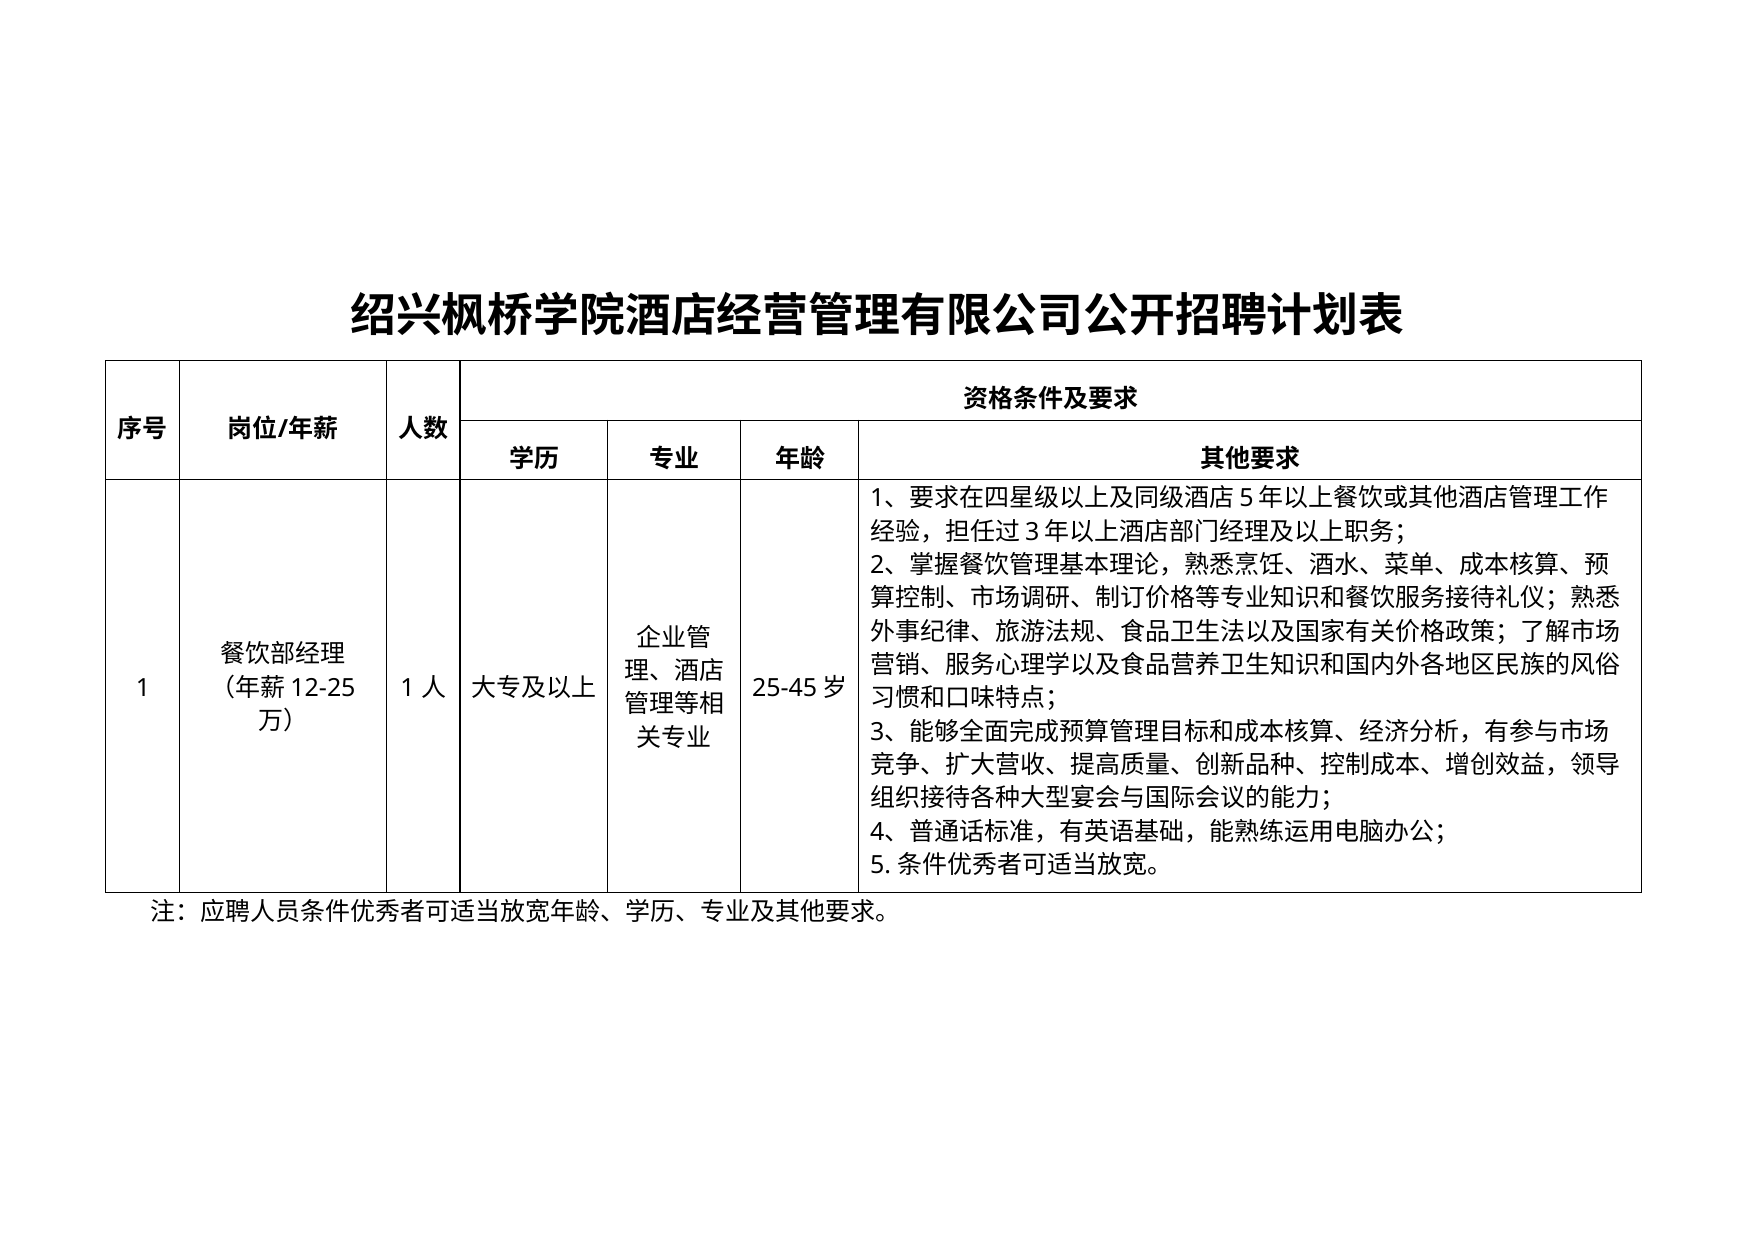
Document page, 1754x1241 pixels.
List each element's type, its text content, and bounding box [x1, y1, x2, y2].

table_cell 餐饮部经理 （年薪12-25万） [180, 480, 386, 892]
table_header 资格条件及要求 [461, 361, 1641, 419]
table_cell 企业管理、酒店管理等相关专业 [608, 480, 740, 892]
table_cell 1、要求在四星级以上及同级酒店5年以上餐饮或其他酒店管理工作经验，担任过3年以上酒店部门经理及以上职务； 2、掌握餐饮管理基本理论，熟悉烹饪、酒水、菜单、成本核算、预算控制、市场调研、制订价格等专业知识和餐饮服务接待礼仪；熟悉外事纪律、旅游法规、食品卫生法以及国家有关价格政策；了解市场营销、服务心理学以及食品营养卫生知识和国内外各地区民族的风俗习惯和口味特点； 3、能够全面完成预算管理目标和成本核算、经济分析，有参与市场竞争、扩大营收、提高质量、创新品种、控制成本、增创效益，领导组织接待各种大型宴会与国际会议的能力； 4、普通话标准，有英语基础，能熟练运用电脑办公； 5. 条件优秀者可适当放宽。 [859, 480, 1641, 892]
table_cell 1 人 [387, 480, 459, 892]
table_header 序号 [106, 361, 179, 479]
table_cell 其他要求 [859, 421, 1641, 479]
table_cell 25-45岁 [741, 480, 858, 892]
table_header 岗位/年薪 [180, 361, 386, 479]
text 绍兴枫桥学院酒店经营管理有限公司公开招聘计划表 [150, 263, 1604, 360]
table_header 人数 [387, 361, 459, 479]
text 注：应聘人员条件优秀者可适当放宽年龄、学历、专业及其他要求。 [150, 893, 1604, 927]
table_cell 学历 [461, 421, 607, 479]
table_cell 大专及以上 [461, 480, 607, 892]
table_cell 专业 [608, 421, 740, 479]
table_cell 年龄 [741, 421, 858, 479]
table_cell 1 [106, 480, 179, 892]
